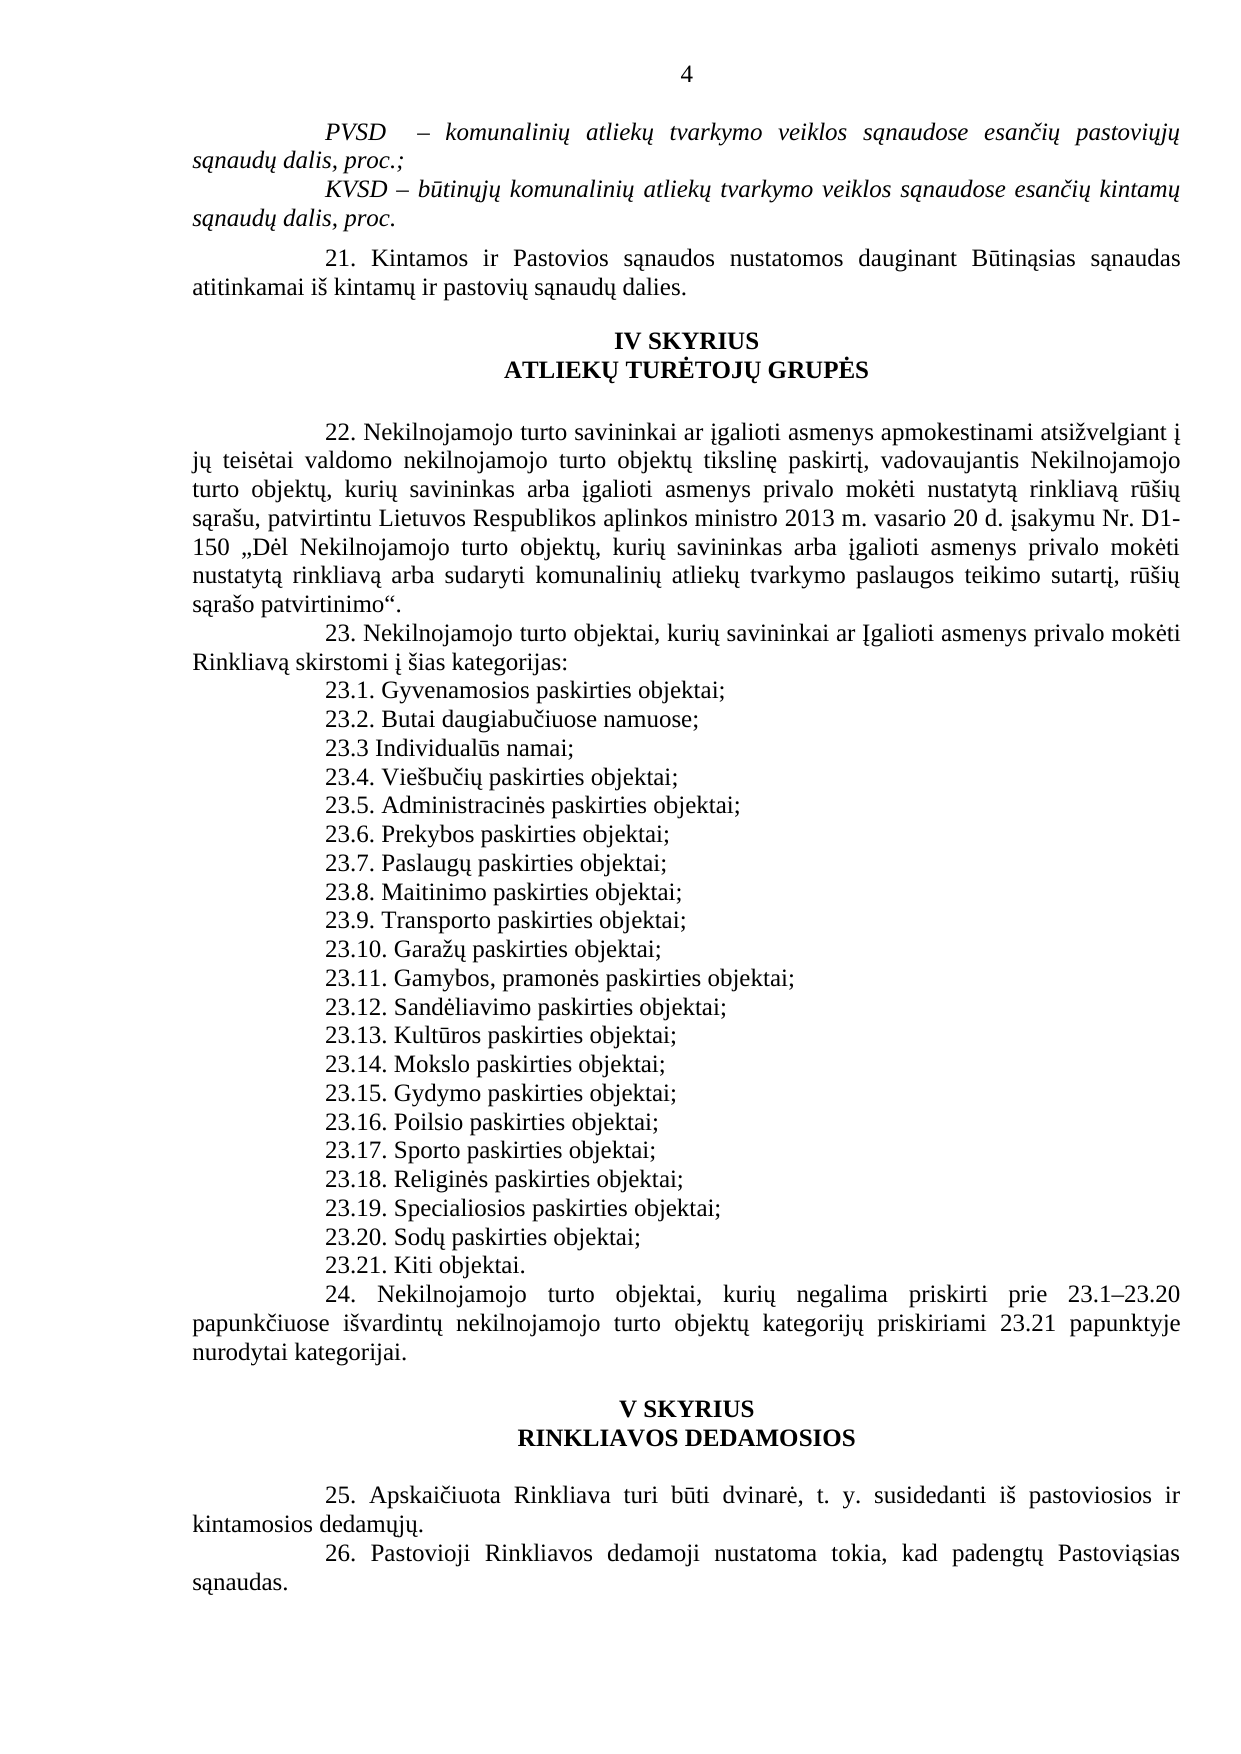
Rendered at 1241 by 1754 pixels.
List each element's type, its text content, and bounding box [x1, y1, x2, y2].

text 23. Nekilnojamojo turto objektai, kurių savininkai ar Įgalioti asmenys privalo mokėti Rinkliavą skirstomi į šias kategorijas: [192, 618, 1181, 675]
text 23.9. Transporto paskirties objektai; [192, 905, 1181, 934]
text 23.19. Specialiosios paskirties objektai; [192, 1193, 1181, 1222]
text 23.21. Kiti objektai. [192, 1250, 1181, 1279]
text 23.4. Viešbučių paskirties objektai; [192, 762, 1181, 790]
text 23.20. Sodų paskirties objektai; [192, 1222, 1181, 1250]
text 23.11. Gamybos, pramonės paskirties objektai; [192, 963, 1181, 992]
text IV SKYRIUS [192, 326, 1181, 355]
text ATLIEKŲ TURĖTOJŲ GRUPĖS [192, 355, 1181, 383]
text 26. Pastovioji Rinkliavos dedamoji nustatoma tokia, kad padengtų Pastoviąsias sąnaudas. [192, 1538, 1181, 1595]
text 23.15. Gydymo paskirties objektai; [192, 1078, 1181, 1107]
text 23.8. Maitinimo paskirties objektai; [192, 877, 1181, 905]
text 23.10. Garažų paskirties objektai; [192, 934, 1181, 963]
text 23.12. Sandėliavimo paskirties objektai; [192, 992, 1181, 1020]
text KVSD – būtinųjų komunalinių atliekų tvarkymo veiklos sąnaudose esančių kintamų sąnaudų dalis, proc. [192, 174, 1181, 232]
text 23.2. Butai daugiabučiuose namuose; [192, 704, 1181, 733]
text 23.3 Individualūs namai; [192, 733, 1181, 762]
text 25. Apskaičiuota Rinkliava turi būti dvinarė, t. y. susidedanti iš pastoviosios ir kintamosios dedamųjų. [192, 1480, 1181, 1538]
text 23.6. Prekybos paskirties objektai; [192, 819, 1181, 848]
text 22. Nekilnojamojo turto savininkai ar įgalioti asmenys apmokestinami atsižvelgiant į jų teisėtai valdomo nekilnojamojo turto objektų tikslinę paskirtį, vadovaujantis Nekilnojamojo turto objektų, kurių savininkas arba įgalioti asmenys privalo mokėti nustatytą rinkliavą rūšių sąrašu, patvirtintu Lietuvos Respublikos aplinkos ministro 2013 m. vasario 20 d. įsakymu Nr. D1-150 „Dėl Nekilnojamojo turto objektų, kurių savininkas arba įgalioti asmenys privalo mokėti nustatytą rinkliavą arba sudaryti komunalinių atliekų tvarkymo paslaugos teikimo sutartį, rūšių sąrašo patvirtinimo“. [192, 417, 1181, 618]
text 23.18. Religinės paskirties objektai; [192, 1164, 1181, 1193]
text RINKLIAVOS DEDAMOSIOS [192, 1423, 1181, 1452]
text 23.1. Gyvenamosios paskirties objektai; [192, 675, 1181, 704]
text V SKYRIUS [192, 1394, 1181, 1423]
text 23.7. Paslaugų paskirties objektai; [192, 848, 1181, 877]
text 23.17. Sporto paskirties objektai; [192, 1135, 1181, 1164]
text 23.14. Mokslo paskirties objektai; [192, 1049, 1181, 1078]
text 23.16. Poilsio paskirties objektai; [192, 1107, 1181, 1135]
text 23.5. Administracinės paskirties objektai; [192, 790, 1181, 819]
text 24. Nekilnojamojo turto objektai, kurių negalima priskirti prie 23.1–23.20 papunkčiuose išvardintų nekilnojamojo turto objektų kategorijų priskiriami 23.21 papunktyje nurodytai kategorijai. [192, 1279, 1181, 1365]
text PVSD – komunalinių atliekų tvarkymo veiklos sąnaudose esančių pastoviųjų sąnaudų dalis, proc.; [192, 117, 1181, 174]
text 21. Kintamos ir Pastovios sąnaudos nustatomos dauginant Būtinąsias sąnaudas atitinkamai iš kintamų ir pastovių sąnaudų dalies. [192, 243, 1181, 301]
text 23.13. Kultūros paskirties objektai; [192, 1020, 1181, 1049]
